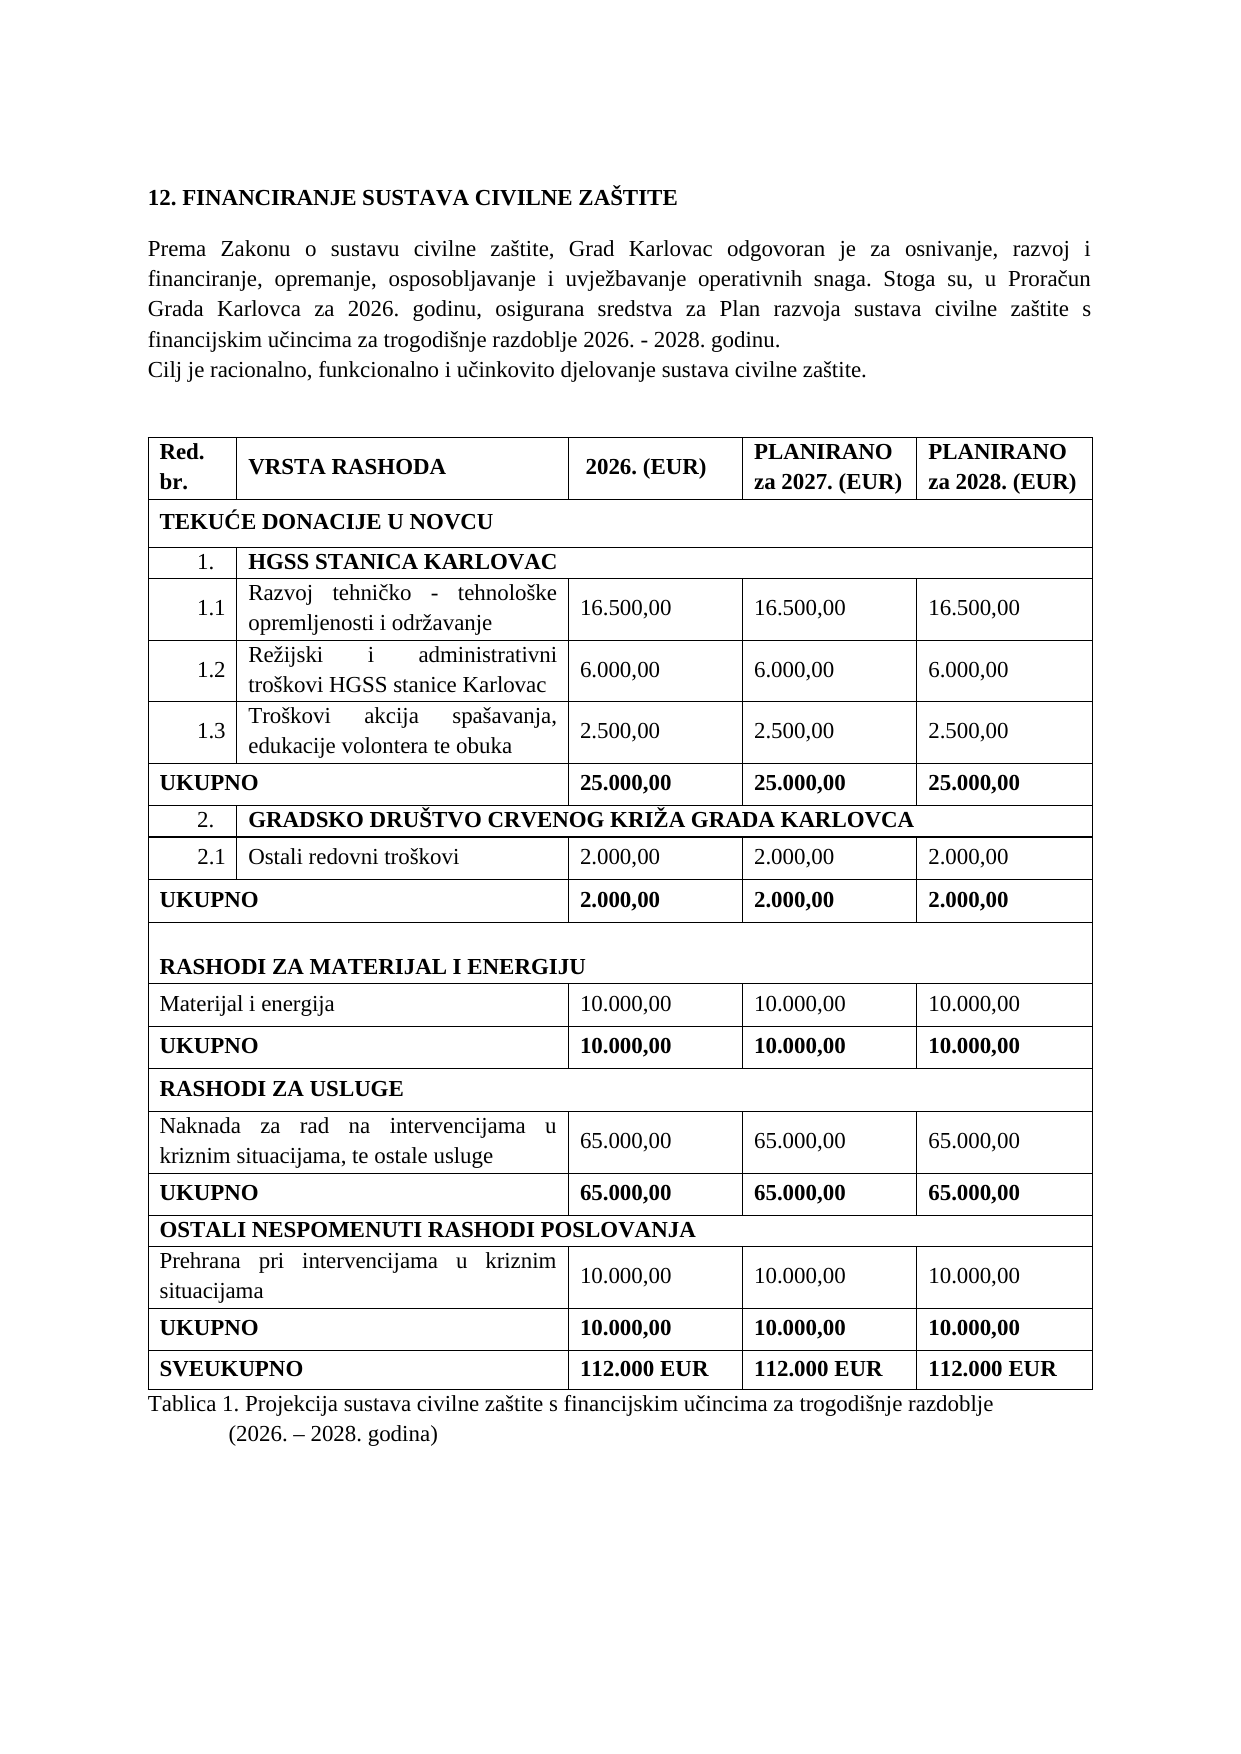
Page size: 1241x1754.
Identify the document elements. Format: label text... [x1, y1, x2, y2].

table_cell 6.000,00 [743, 641, 916, 701]
table_cell Razvoj tehničko - tehnološke opremljenosti i održavanje [237, 579, 568, 640]
table_cell Troškovi akcija spašavanja, edukacije volontera te obuka [237, 702, 568, 763]
text 12. FINANCIRANJE SUSTAVA CIVILNE ZAŠTITE [148, 184, 1093, 210]
table_cell UKUPNO [149, 1027, 568, 1068]
table_cell Materijal i energija [149, 984, 568, 1026]
table_cell UKUPNO [149, 1174, 568, 1215]
table_cell 10.000,00 [743, 984, 916, 1026]
table_header PLANIRANO za 2028. (EUR) [917, 438, 1092, 498]
table_cell 2.500,00 [917, 702, 1092, 763]
table_cell 1.2 [149, 641, 236, 701]
table_cell 25.000,00 [743, 764, 916, 805]
table_cell 112.000 EUR [743, 1351, 916, 1389]
table_cell 2.000,00 [917, 838, 1092, 879]
table_header VRSTA RASHODA [237, 438, 568, 498]
table_cell 6.000,00 [569, 641, 742, 701]
text Prema Zakonu o sustavu civilne zaštite, Grad Karlovac odgovoran je za osnivanje, razvoj i financiranje, opremanje, osposobljavanje i uvježbavanje operativnih snaga. Stoga su, u Proračun Grada Karlovca za 2026. godinu, osigurana sredstva za Plan razvoja sustava civilne zaštite s financijskim učincima za trogodišnje razdoblje 2026. - 2028. godinu. [148, 235, 1093, 352]
table_cell 2.000,00 [569, 880, 742, 922]
table_cell 112.000 EUR [569, 1351, 742, 1389]
table_cell Ostali redovni troškovi [237, 838, 568, 879]
table_cell 25.000,00 [569, 764, 742, 805]
table_cell Prehrana pri intervencijama u kriznim situacijama [149, 1247, 568, 1308]
table_cell 65.000,00 [917, 1174, 1092, 1215]
text Tablica 1. Projekcija sustava civilne zaštite s financijskim učincima za trogodišnje razdoblje [148, 1390, 1093, 1417]
table_cell OSTALI NESPOMENUTI RASHODI POSLOVANJA [149, 1216, 1092, 1246]
table_cell 10.000,00 [743, 1027, 916, 1068]
table_cell 10.000,00 [917, 1247, 1092, 1308]
table_header 2026. (EUR) [569, 438, 742, 498]
table_cell 16.500,00 [569, 579, 742, 640]
list (2026. – 2028. godina) [223, 1420, 1093, 1447]
table_cell RASHODI ZA USLUGE [149, 1069, 1092, 1111]
table_cell 10.000,00 [917, 1027, 1092, 1068]
table_cell 65.000,00 [917, 1112, 1092, 1172]
table_cell UKUPNO [149, 764, 568, 805]
table_cell UKUPNO [149, 880, 568, 922]
table_cell Režijski i administrativni troškovi HGSS stanice Karlovac [237, 641, 568, 701]
table_cell 2.000,00 [569, 838, 742, 879]
table_cell 10.000,00 [743, 1309, 916, 1350]
table_cell 1. [149, 548, 236, 578]
table_cell HGSS STANICA KARLOVAC [237, 548, 1092, 578]
table_cell RASHODI ZA MATERIJAL I ENERGIJU [149, 923, 1092, 983]
table_cell 2.000,00 [743, 838, 916, 879]
table_cell 6.000,00 [917, 641, 1092, 701]
table_cell 10.000,00 [917, 1309, 1092, 1350]
table_header PLANIRANO za 2027. (EUR) [743, 438, 916, 498]
table_cell 65.000,00 [743, 1112, 916, 1172]
table_cell 10.000,00 [569, 1247, 742, 1308]
table_cell 10.000,00 [569, 984, 742, 1026]
table_cell 65.000,00 [743, 1174, 916, 1215]
table_header Red. br. [149, 438, 236, 498]
table_cell 1.1 [149, 579, 236, 640]
table_cell 25.000,00 [917, 764, 1092, 805]
table_cell 2.500,00 [743, 702, 916, 763]
table_cell 10.000,00 [569, 1027, 742, 1068]
table_cell 112.000 EUR [917, 1351, 1092, 1389]
table_cell 2.000,00 [917, 880, 1092, 922]
table_cell 65.000,00 [569, 1174, 742, 1215]
text Cilj je racionalno, funkcionalno i učinkovito djelovanje sustava civilne zaštite. [148, 356, 1093, 382]
table_cell 2. [149, 806, 236, 836]
table_cell 2.000,00 [743, 880, 916, 922]
table_cell 16.500,00 [917, 579, 1092, 640]
table_cell SVEUKUPNO [149, 1351, 568, 1389]
table_cell 1.3 [149, 702, 236, 763]
table_cell 2.500,00 [569, 702, 742, 763]
table_cell GRADSKO DRUŠTVO CRVENOG KRIŽA GRADA KARLOVCA [237, 806, 1092, 836]
table_cell 10.000,00 [743, 1247, 916, 1308]
table_cell 16.500,00 [743, 579, 916, 640]
table_cell 2.1 [149, 838, 236, 879]
table_cell 10.000,00 [917, 984, 1092, 1026]
table_cell 65.000,00 [569, 1112, 742, 1172]
table_cell 10.000,00 [569, 1309, 742, 1350]
table_cell TEKUĆE DONACIJE U NOVCU [149, 500, 1092, 547]
table_cell Naknada za rad na intervencijama u kriznim situacijama, te ostale usluge [149, 1112, 568, 1172]
table_cell UKUPNO [149, 1309, 568, 1350]
